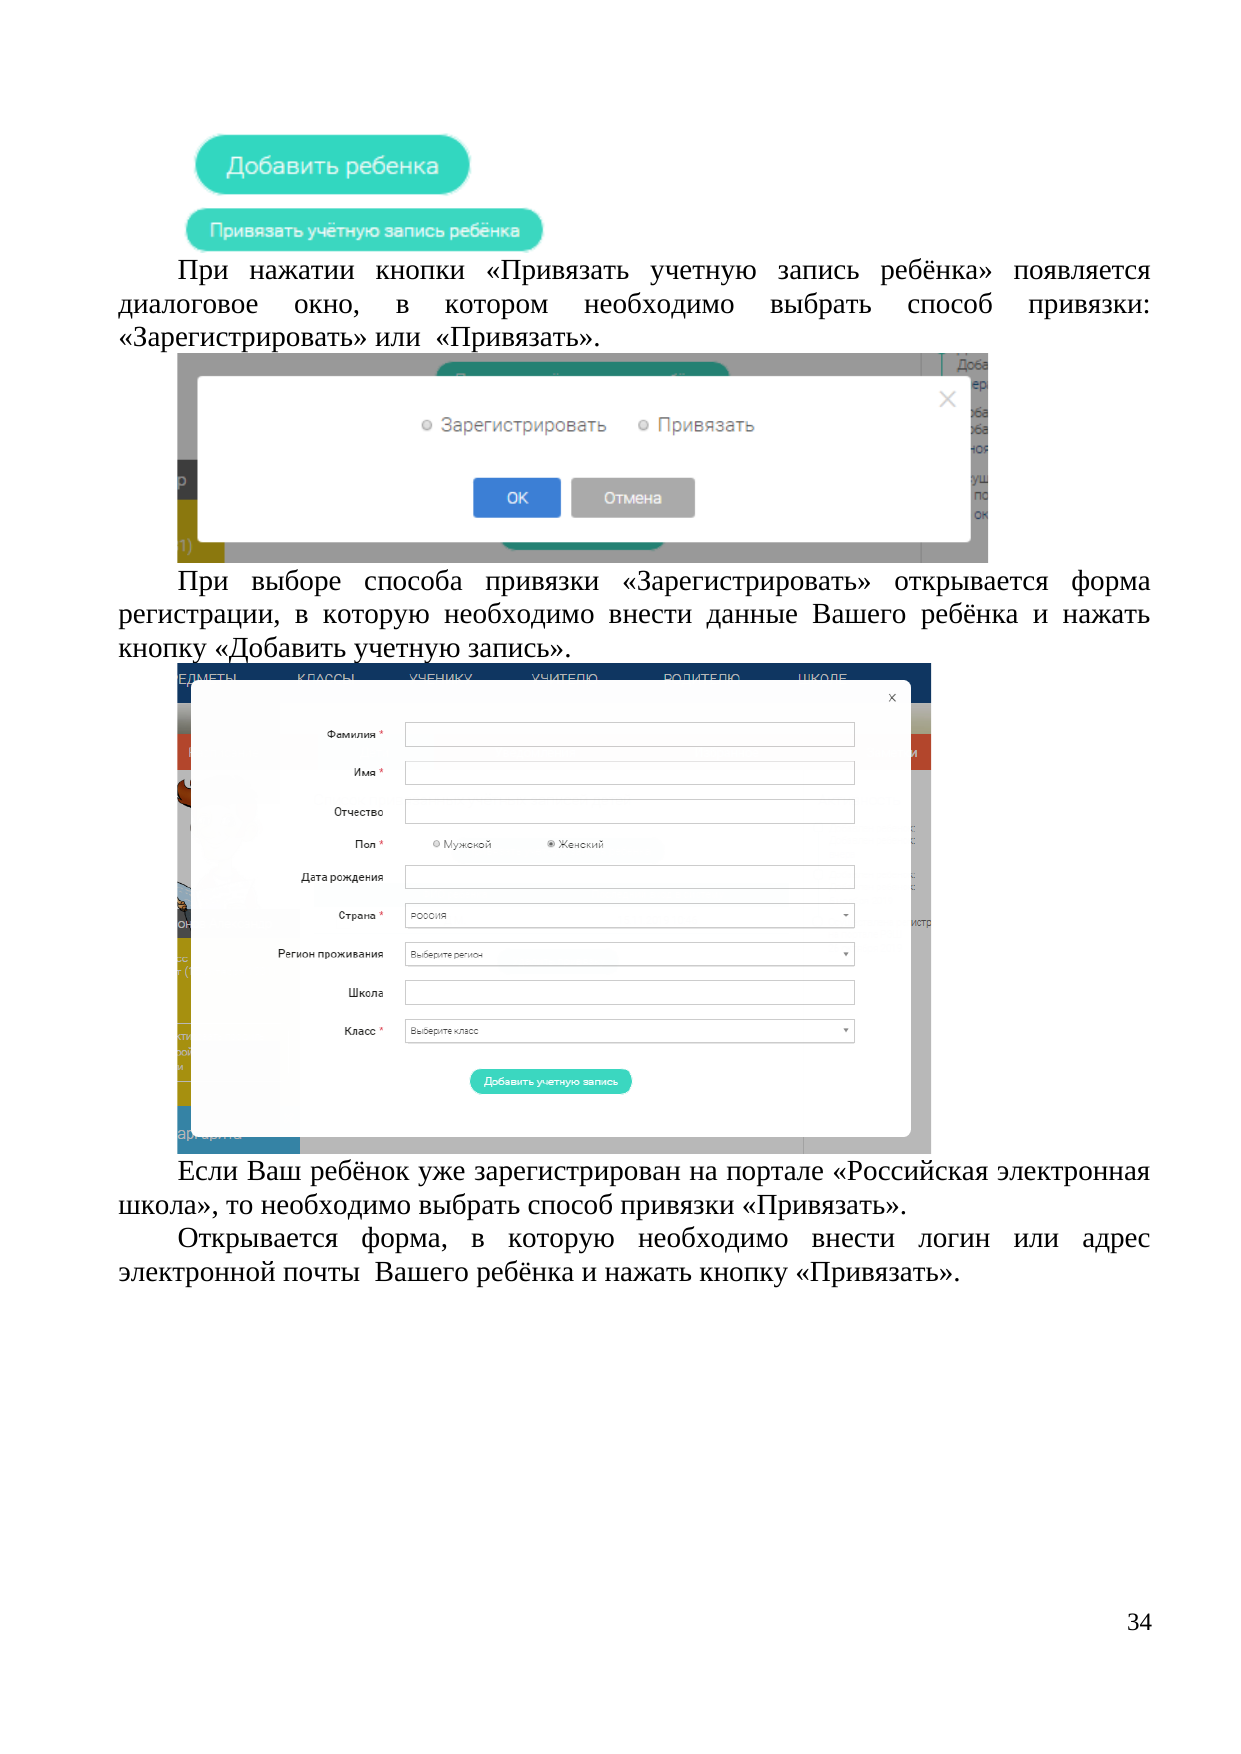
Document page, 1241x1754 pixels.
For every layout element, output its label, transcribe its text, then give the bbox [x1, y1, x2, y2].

text Если Ваш ребёнок уже зарегистрирован на портале «Российская электронная школа», то необходимо выбрать способ привязки «Привязать». [118, 1153, 1152, 1220]
picture [177, 663, 932, 1154]
text Открывается форма, в которую необходимо внести логин или адрес электронной почты Вашего ребёнка и нажать кнопку «Привязать». [118, 1220, 1152, 1287]
text При выборе способа привязки «Зарегистрировать» открывается форма регистрации, в которую необходимо внести данные Вашего ребёнка и нажать кнопку «Добавить учетную запись». [118, 563, 1152, 663]
picture [177, 118, 551, 253]
text При нажатии кнопки «Привязать учетную запись ребёнка» появляется диалоговое окно, в котором необходимо выбрать способ привязки: «Зарегистрировать» или «Привязать». [118, 252, 1152, 353]
picture [177, 353, 989, 563]
